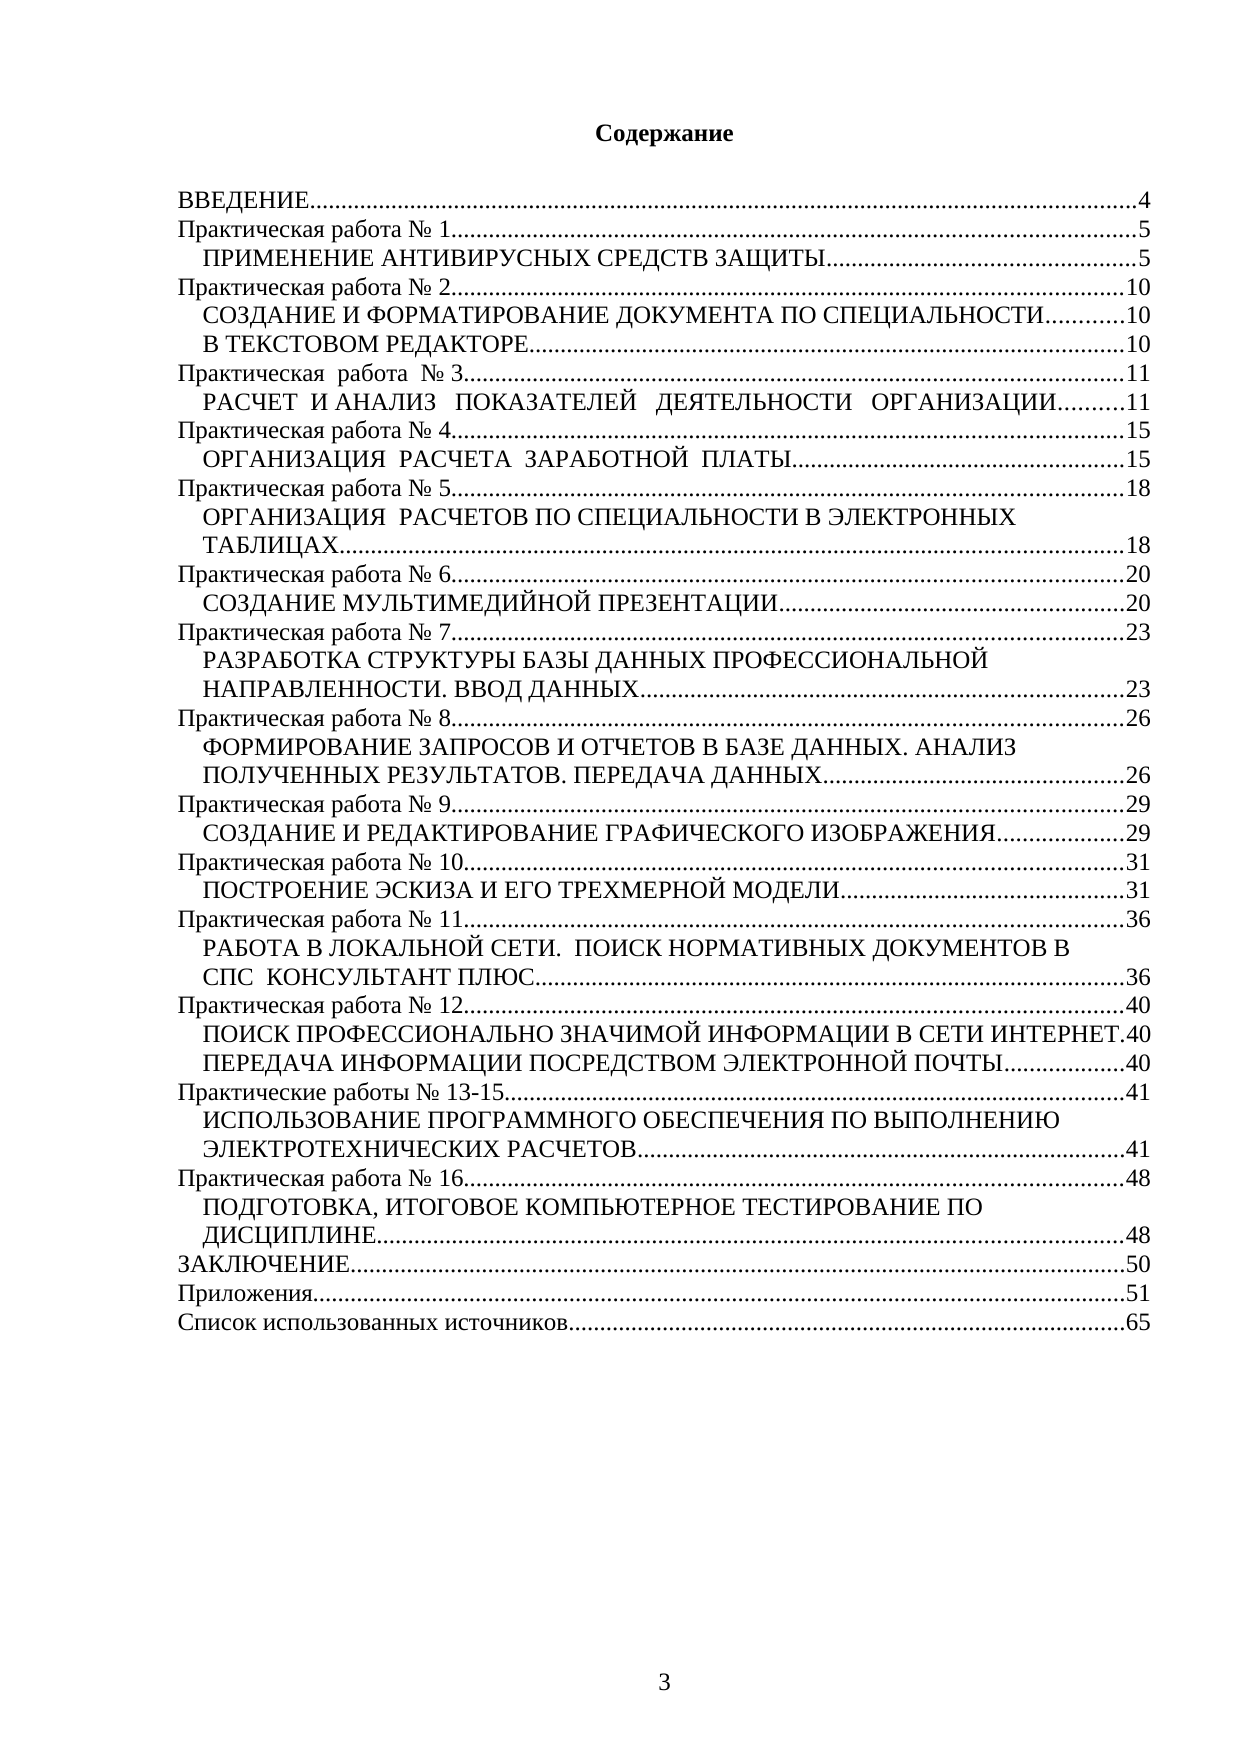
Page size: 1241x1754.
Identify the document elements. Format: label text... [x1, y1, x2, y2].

subtitle Содержание [177, 118, 1152, 147]
